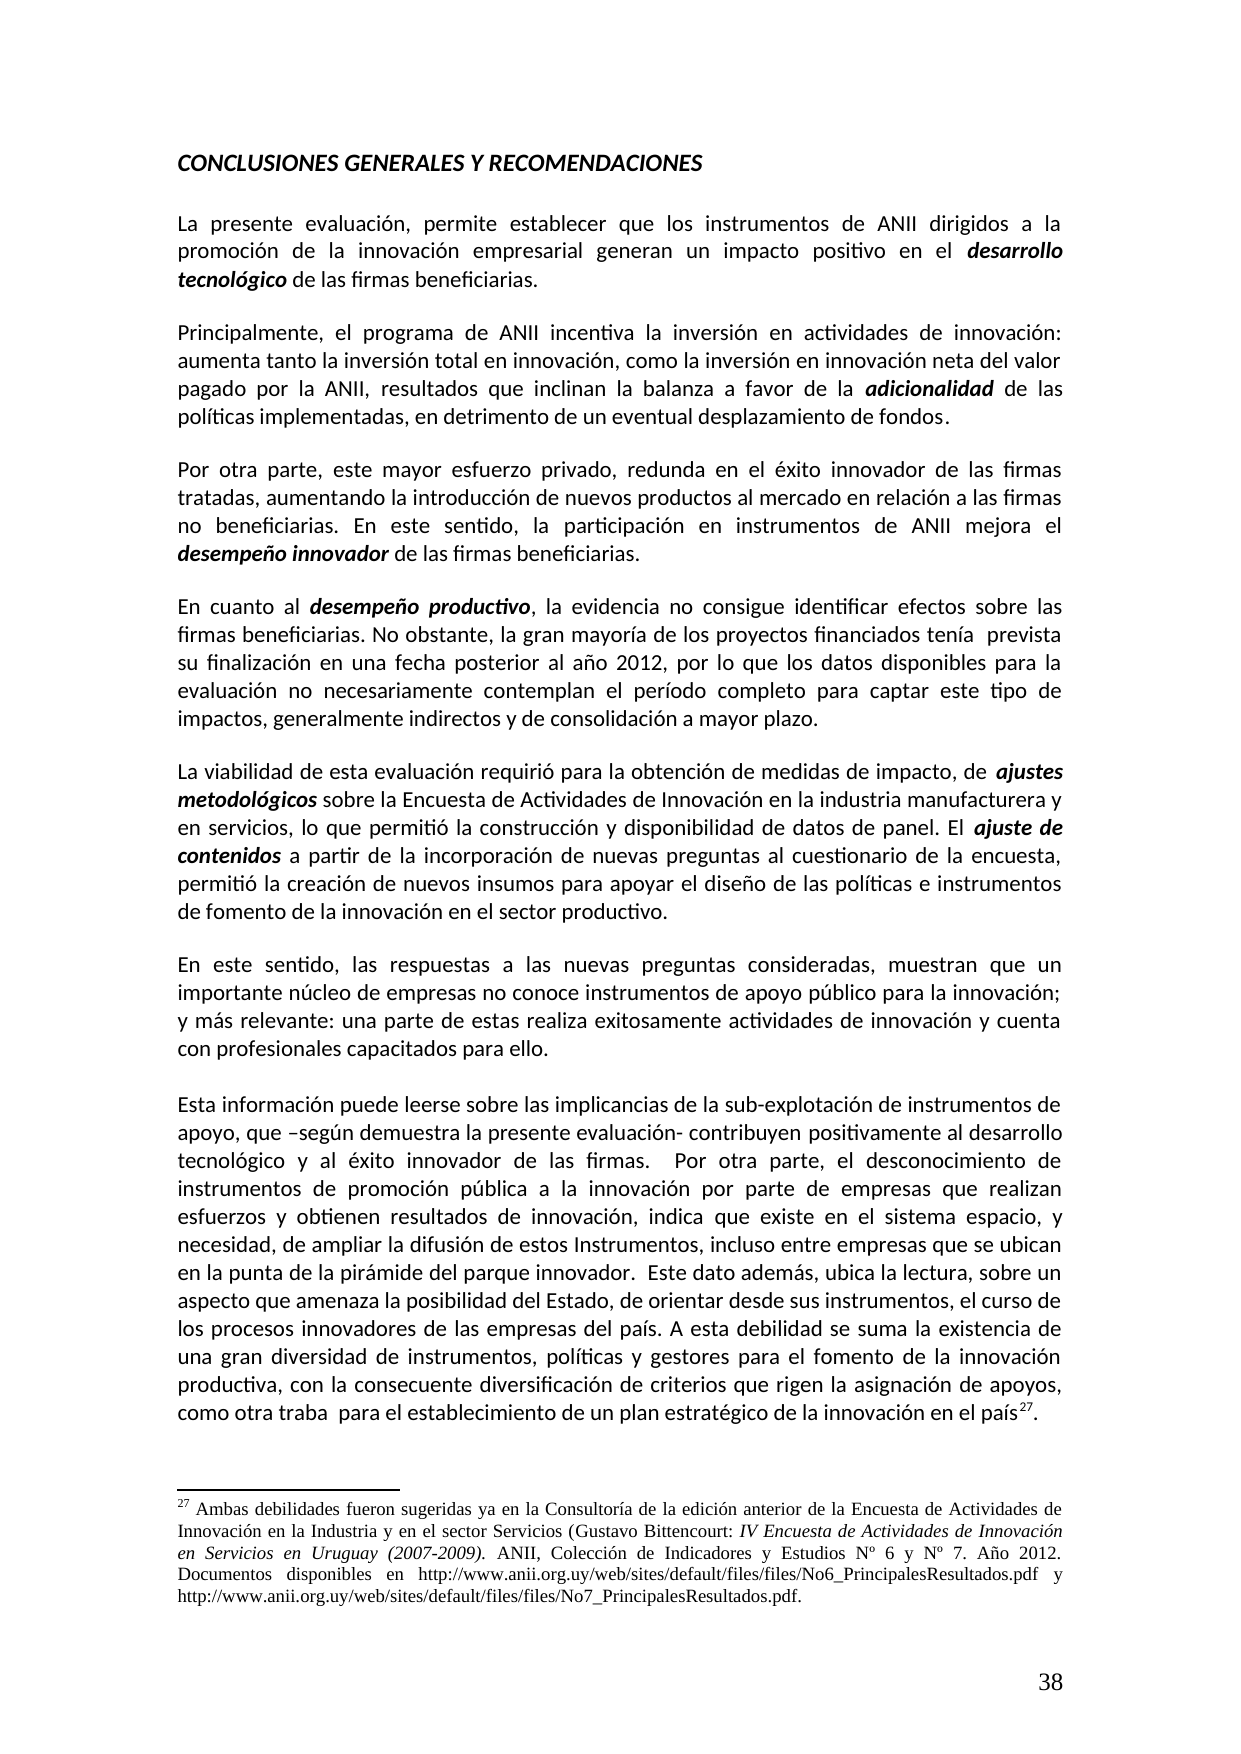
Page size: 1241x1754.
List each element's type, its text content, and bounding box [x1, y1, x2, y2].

subtitle CONCLUSIONES GENERALES Y RECOMENDACIONES [177, 148, 1063, 178]
text En este sentido, las respuestas a las nuevas preguntas consideradas, muestran que un importante núcleo de empresas no conoce instrumentos de apoyo público para la innovación; y más relevante: una parte de estas realiza exitosamente actividades de innovación y cuenta con profesionales capacitados para ello. [177, 950, 1063, 1062]
text La presente evaluación, permite establecer que los instrumentos de ANII dirigidos a la promoción de la innovación empresarial generan un impacto positivo en el desarrollo tecnológico de las firmas beneficiarias. [177, 209, 1063, 293]
text En cuanto al desempeño productivo, la evidencia no consigue identificar efectos sobre las firmas beneficiarias. No obstante, la gran mayoría de los proyectos financiados tenía prevista su finalización en una fecha posterior al año 2012, por lo que los datos disponibles para la evaluación no necesariamente contemplan el período completo para captar este tipo de impactos, generalmente indirectos y de consolidación a mayor plazo. [177, 592, 1063, 732]
text Por otra parte, este mayor esfuerzo privado, redunda en el éxito innovador de las firmas tratadas, aumentando la introducción de nuevos productos al mercado en relación a las firmas no beneficiarias. En este sentido, la participación en instrumentos de ANII mejora el desempeño innovador de las firmas beneficiarias. [177, 455, 1063, 567]
text Principalmente, el programa de ANII incentiva la inversión en actividades de innovación: aumenta tanto la inversión total en innovación, como la inversión en innovación neta del valor pagado por la ANII, resultados que inclinan la balanza a favor de la adicionalidad de las políticas implementadas, en detrimento de un eventual desplazamiento de fondos. [177, 318, 1063, 430]
text Esta información puede leerse sobre las implicancias de la sub-explotación de instrumentos de apoyo, que –según demuestra la presente evaluación- contribuyen positivamente al desarrollo tecnológico y al éxito innovador de las firmas. Por otra parte, el desconocimiento de instrumentos de promoción pública a la innovación por parte de empresas que realizan esfuerzos y obtienen resultados de innovación, indica que existe en el sistema espacio, y necesidad, de ampliar la difusión de estos Instrumentos, incluso entre empresas que se ubican en la punta de la pirámide del parque innovador. Este dato además, ubica la lectura, sobre un aspecto que amenaza la posibilidad del Estado, de orientar desde sus instrumentos, el curso de los procesos innovadores de las empresas del país. A esta debilidad se suma la existencia de una gran diversidad de instrumentos, políticas y gestores para el fomento de la innovación productiva, con la consecuente diversificación de criterios que rigen la asignación de apoyos, como otra traba para el establecimiento de un plan estratégico de la innovación en el país. [177, 1090, 1063, 1426]
text La viabilidad de esta evaluación requirió para la obtención de medidas de impacto, de ajustes metodológicos sobre la Encuesta de Actividades de Innovación en la industria manufacturera y en servicios, lo que permitió la construcción y disponibilidad de datos de panel. El ajuste de contenidos a partir de la incorporación de nuevas preguntas al cuestionario de la encuesta, permitió la creación de nuevos insumos para apoyar el diseño de las políticas e instrumentos de fomento de la innovación en el sector productivo. [177, 757, 1063, 925]
